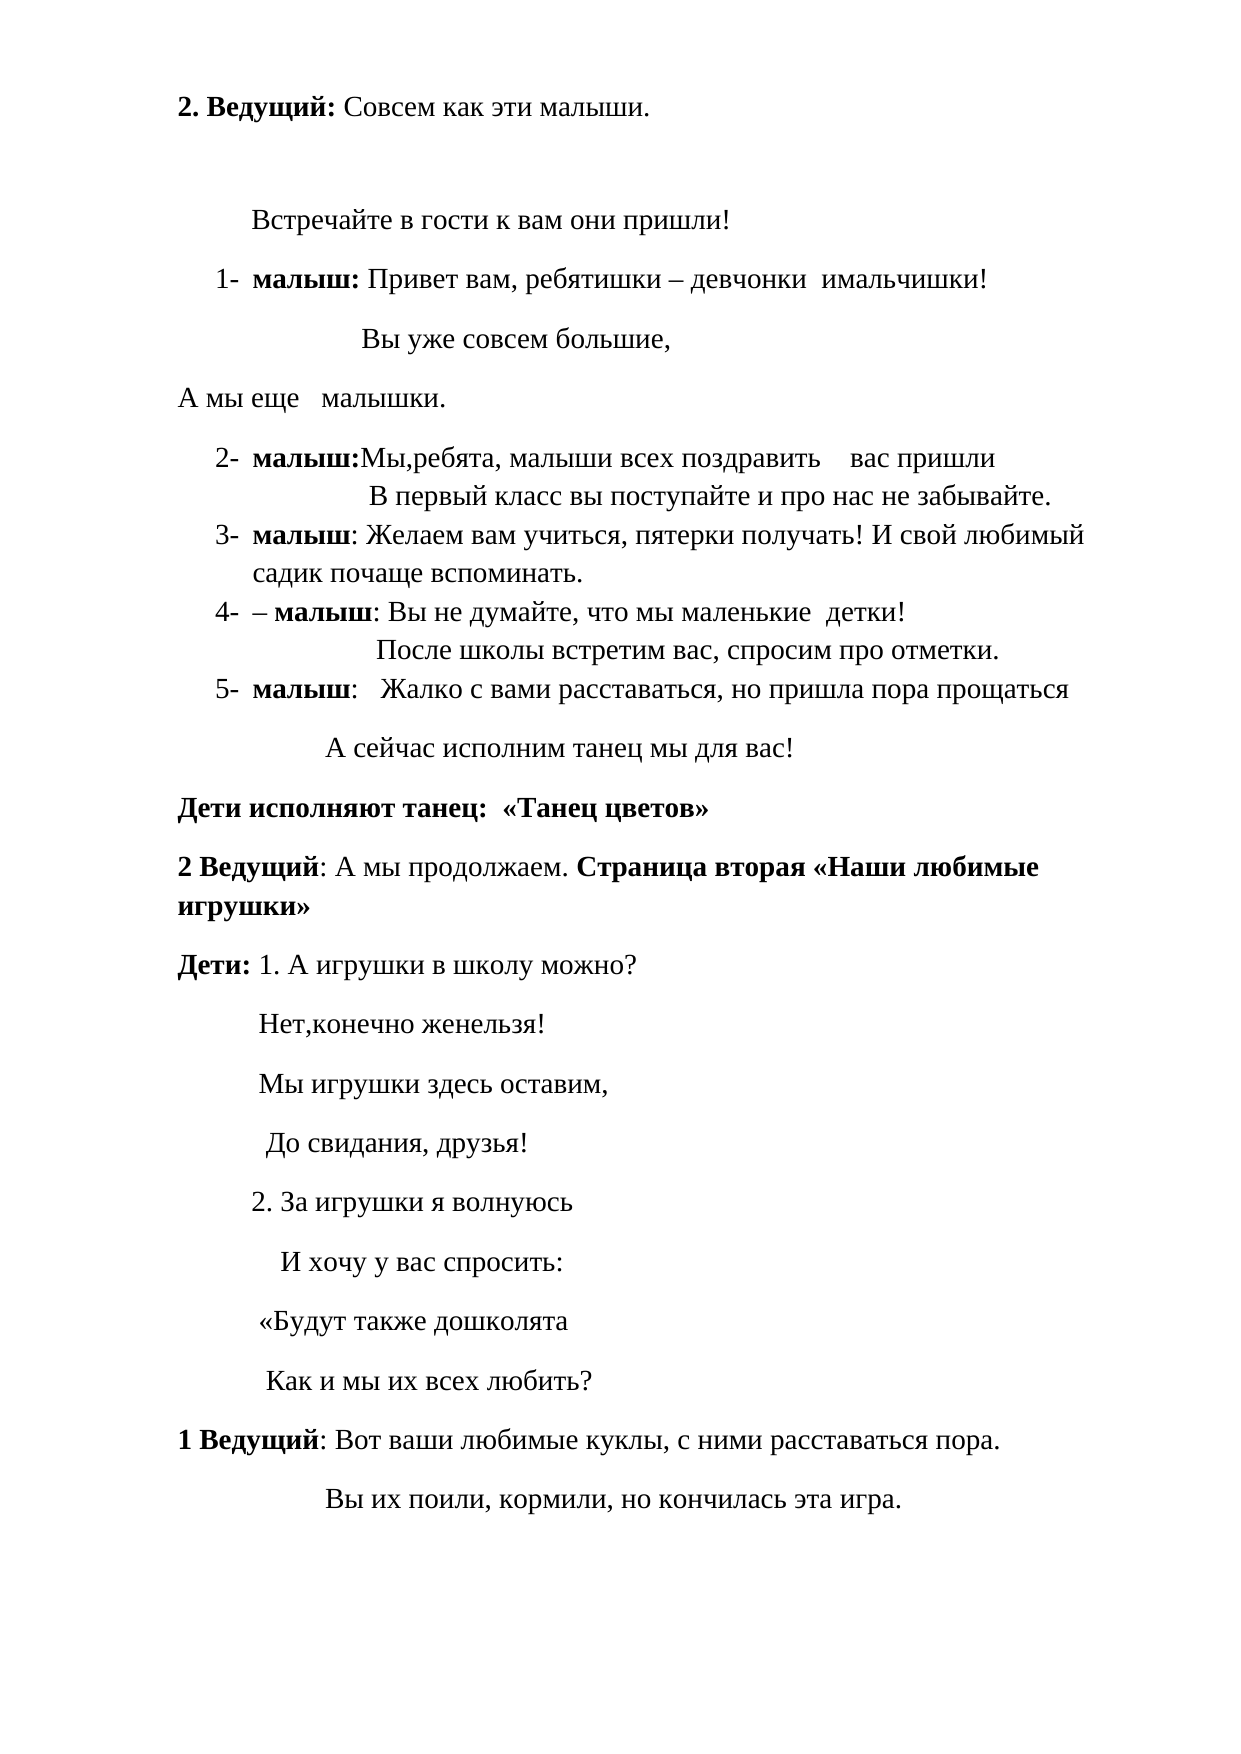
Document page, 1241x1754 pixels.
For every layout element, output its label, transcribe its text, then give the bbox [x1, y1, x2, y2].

text Дети исполняют танец: «Танец цветов» [177, 790, 1152, 823]
text Как и мы их всех любить? [177, 1363, 1152, 1396]
text До свидания, друзья! [177, 1125, 1152, 1159]
text Мы игрушки здесь оставим, [177, 1066, 1152, 1099]
text Нет,конечно женельзя! [177, 1006, 1152, 1040]
list малыш: Желаем вам учиться, пятерки получать! И свой любимый садик почаще вспоминать. [215, 517, 1152, 589]
text 1 Ведущий: Вот ваши любимые куклы, с ними расставаться пора. [177, 1422, 1152, 1456]
text Встречайте в гости к вам они пришли! [177, 202, 1152, 236]
list – малыш: Вы не думайте, что мы маленькие детки! [215, 594, 1152, 627]
text Дети: 1. А игрушки в школу можно? [177, 947, 1152, 981]
text А сейчас исполним танец мы для вас! [325, 730, 1152, 764]
text 2. За игрушки я волнуюсь [177, 1184, 1152, 1218]
text 2 Ведущий: А мы продолжаем. Страница вторая «Наши любимые игрушки» [177, 849, 1152, 921]
text 2. Ведущий: Совсем как эти малыши. [177, 89, 1152, 122]
text Вы уже совсем большие, [177, 321, 1152, 354]
text Вы их поили, кормили, но кончилась эта игра. [177, 1481, 1152, 1515]
list малыш: Жалко с вами расставаться, но пришла пора прощаться [215, 671, 1152, 704]
text «Будут также дошколята [177, 1303, 1152, 1337]
text А мы еще малышки. [177, 380, 1152, 414]
list малыш: Привет вам, ребятишки – девчонки имальчишки! [215, 262, 1152, 295]
text И хочу у вас спросить: [177, 1244, 1152, 1277]
list После школы встретим вас, спросим про отметки. [325, 632, 1152, 666]
list малыш:Мы,ребята, малыши всех поздравить вас пришли [215, 440, 1152, 473]
list В первый класс вы поступайте и про нас не забывайте. [325, 478, 1152, 512]
